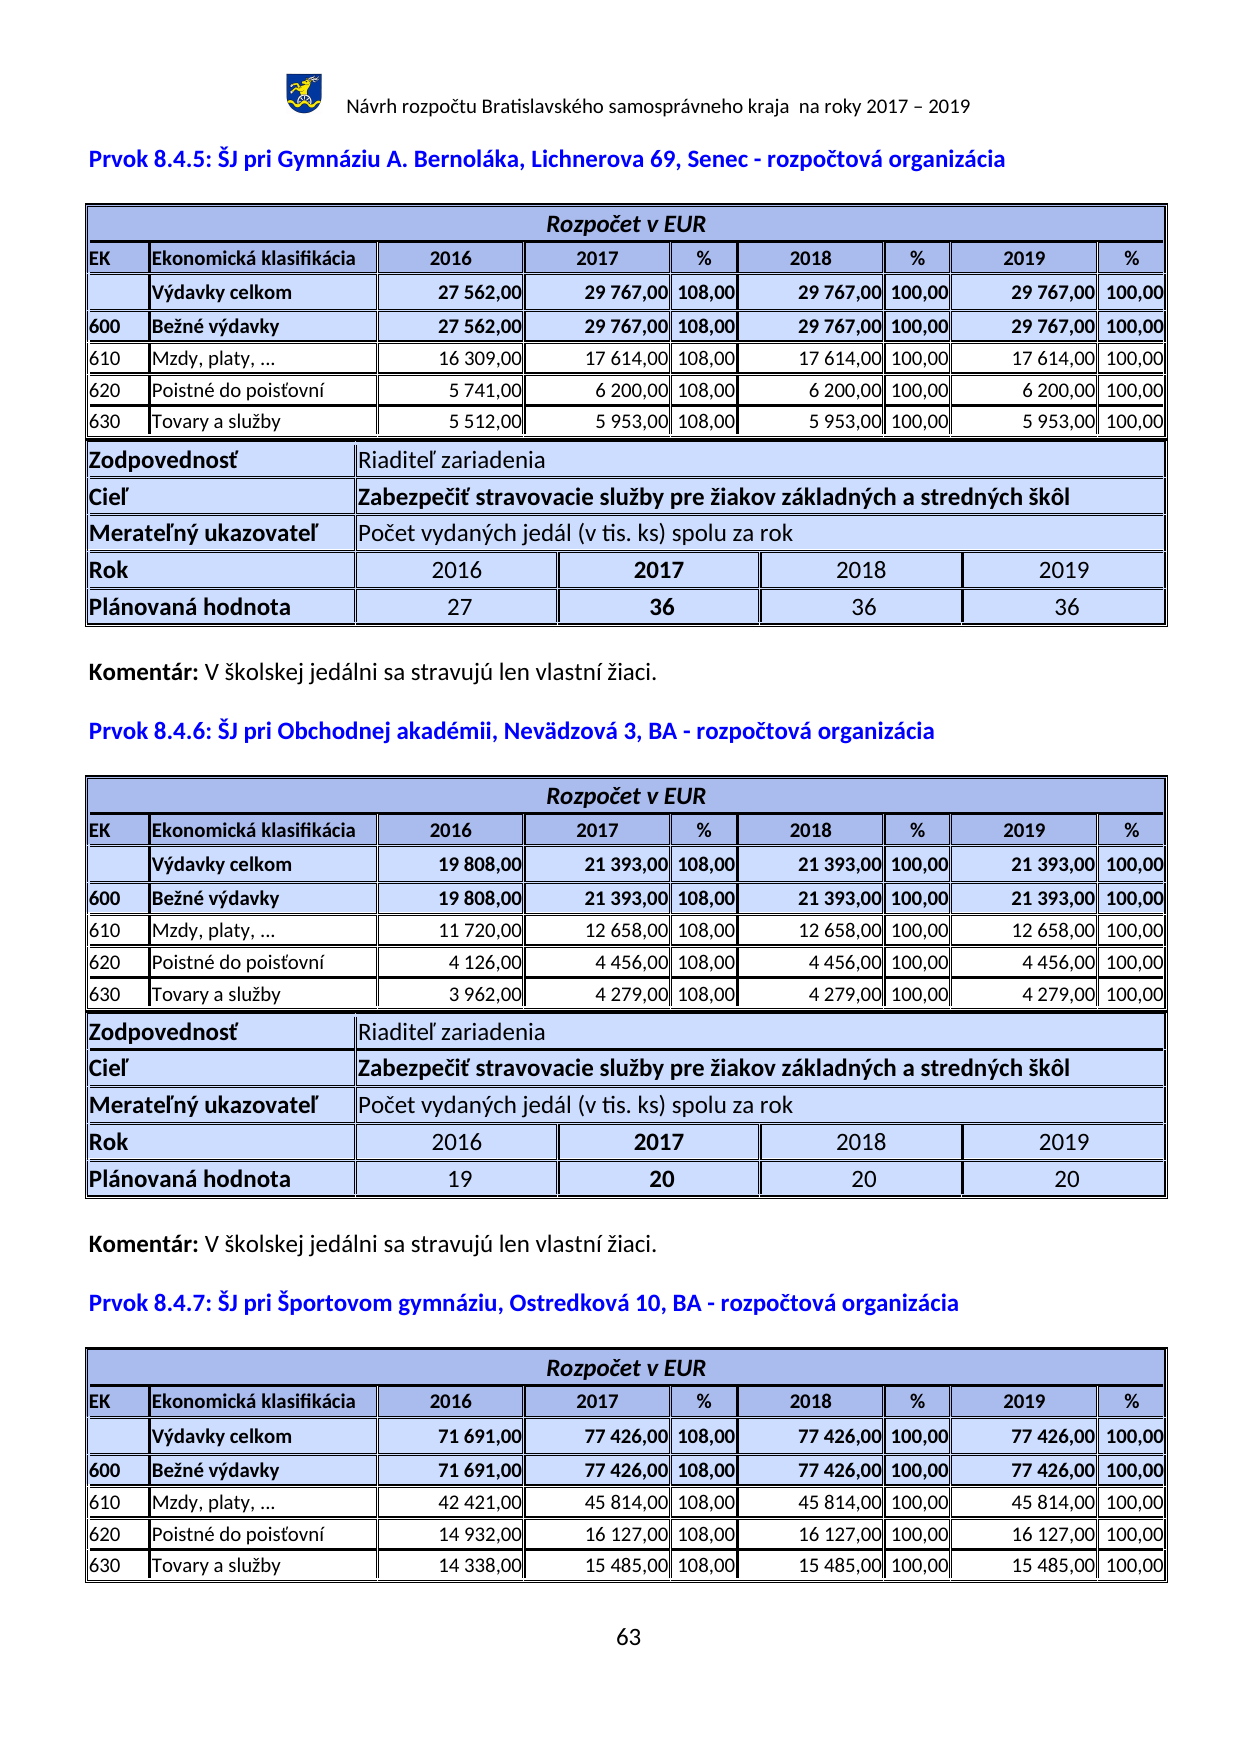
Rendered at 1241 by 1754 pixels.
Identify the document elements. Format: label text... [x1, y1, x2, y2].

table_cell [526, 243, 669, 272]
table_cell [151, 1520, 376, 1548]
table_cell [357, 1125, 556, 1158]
text Prvok 8.4.5: ŠJ pri Gymnáziu A. Bernoláka, Lichnerova 69, Senec - rozpočtová organizácia [89, 143, 1168, 174]
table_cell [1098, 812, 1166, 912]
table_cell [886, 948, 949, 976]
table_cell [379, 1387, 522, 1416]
text Komentár: V školskej jedálni sa stravujú len vlastní žiaci. [89, 656, 1168, 686]
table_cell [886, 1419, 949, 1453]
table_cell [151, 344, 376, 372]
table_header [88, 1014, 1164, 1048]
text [89, 1228, 1168, 1258]
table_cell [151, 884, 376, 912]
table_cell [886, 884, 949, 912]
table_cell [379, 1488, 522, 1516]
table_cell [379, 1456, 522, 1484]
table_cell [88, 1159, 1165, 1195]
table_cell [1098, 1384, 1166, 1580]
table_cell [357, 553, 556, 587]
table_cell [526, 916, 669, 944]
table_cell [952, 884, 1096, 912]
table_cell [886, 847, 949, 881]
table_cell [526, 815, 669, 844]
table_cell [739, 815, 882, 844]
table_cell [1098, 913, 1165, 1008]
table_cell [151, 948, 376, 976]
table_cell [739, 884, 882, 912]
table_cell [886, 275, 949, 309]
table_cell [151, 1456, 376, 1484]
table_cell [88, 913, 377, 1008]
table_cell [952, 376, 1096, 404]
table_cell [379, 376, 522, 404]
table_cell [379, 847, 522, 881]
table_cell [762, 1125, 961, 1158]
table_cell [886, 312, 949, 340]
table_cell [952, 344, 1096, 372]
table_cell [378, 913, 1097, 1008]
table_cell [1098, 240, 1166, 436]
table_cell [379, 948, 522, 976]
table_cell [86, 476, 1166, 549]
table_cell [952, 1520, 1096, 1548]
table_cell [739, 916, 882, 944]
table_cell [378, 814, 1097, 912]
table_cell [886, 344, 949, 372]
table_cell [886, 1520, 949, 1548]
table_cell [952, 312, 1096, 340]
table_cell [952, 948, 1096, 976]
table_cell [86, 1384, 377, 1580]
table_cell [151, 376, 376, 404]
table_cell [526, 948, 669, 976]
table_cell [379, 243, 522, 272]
text Prvok 8.4.6: ŠJ pri Obchodnej akadémii, Nevädzová 3, BA - rozpočtová organizácia [89, 715, 1168, 746]
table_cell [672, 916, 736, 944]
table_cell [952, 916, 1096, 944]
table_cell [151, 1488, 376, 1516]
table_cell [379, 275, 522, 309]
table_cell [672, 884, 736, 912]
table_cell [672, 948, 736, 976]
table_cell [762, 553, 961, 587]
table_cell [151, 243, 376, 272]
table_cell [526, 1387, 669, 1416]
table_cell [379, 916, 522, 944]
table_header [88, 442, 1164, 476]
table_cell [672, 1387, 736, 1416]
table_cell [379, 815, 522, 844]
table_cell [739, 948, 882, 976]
text Prvok 8.4.7: ŠJ pri Športovom gymnáziu, Ostredková 10, BA - rozpočtová organizácia [89, 1287, 1168, 1318]
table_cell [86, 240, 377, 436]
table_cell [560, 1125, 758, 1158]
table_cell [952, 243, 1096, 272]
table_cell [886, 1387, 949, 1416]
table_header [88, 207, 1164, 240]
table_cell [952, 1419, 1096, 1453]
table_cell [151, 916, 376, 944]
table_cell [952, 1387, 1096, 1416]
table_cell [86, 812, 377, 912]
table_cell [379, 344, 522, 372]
picture [285, 73, 323, 114]
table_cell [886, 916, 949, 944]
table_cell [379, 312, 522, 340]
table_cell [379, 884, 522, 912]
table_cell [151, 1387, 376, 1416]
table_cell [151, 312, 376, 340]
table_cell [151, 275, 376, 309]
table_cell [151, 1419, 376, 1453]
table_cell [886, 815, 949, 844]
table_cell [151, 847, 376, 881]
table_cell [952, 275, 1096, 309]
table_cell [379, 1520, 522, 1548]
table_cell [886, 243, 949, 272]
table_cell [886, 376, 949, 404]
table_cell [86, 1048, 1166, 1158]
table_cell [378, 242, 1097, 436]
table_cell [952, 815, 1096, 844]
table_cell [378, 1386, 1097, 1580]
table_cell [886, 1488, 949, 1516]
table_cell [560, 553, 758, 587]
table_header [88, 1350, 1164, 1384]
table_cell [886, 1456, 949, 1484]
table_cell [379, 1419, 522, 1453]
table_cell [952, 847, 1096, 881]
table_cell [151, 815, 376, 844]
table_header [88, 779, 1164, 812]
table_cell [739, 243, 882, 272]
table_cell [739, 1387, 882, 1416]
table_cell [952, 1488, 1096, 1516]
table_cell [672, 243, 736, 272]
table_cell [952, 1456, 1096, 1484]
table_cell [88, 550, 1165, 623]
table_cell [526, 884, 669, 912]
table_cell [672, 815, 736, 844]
